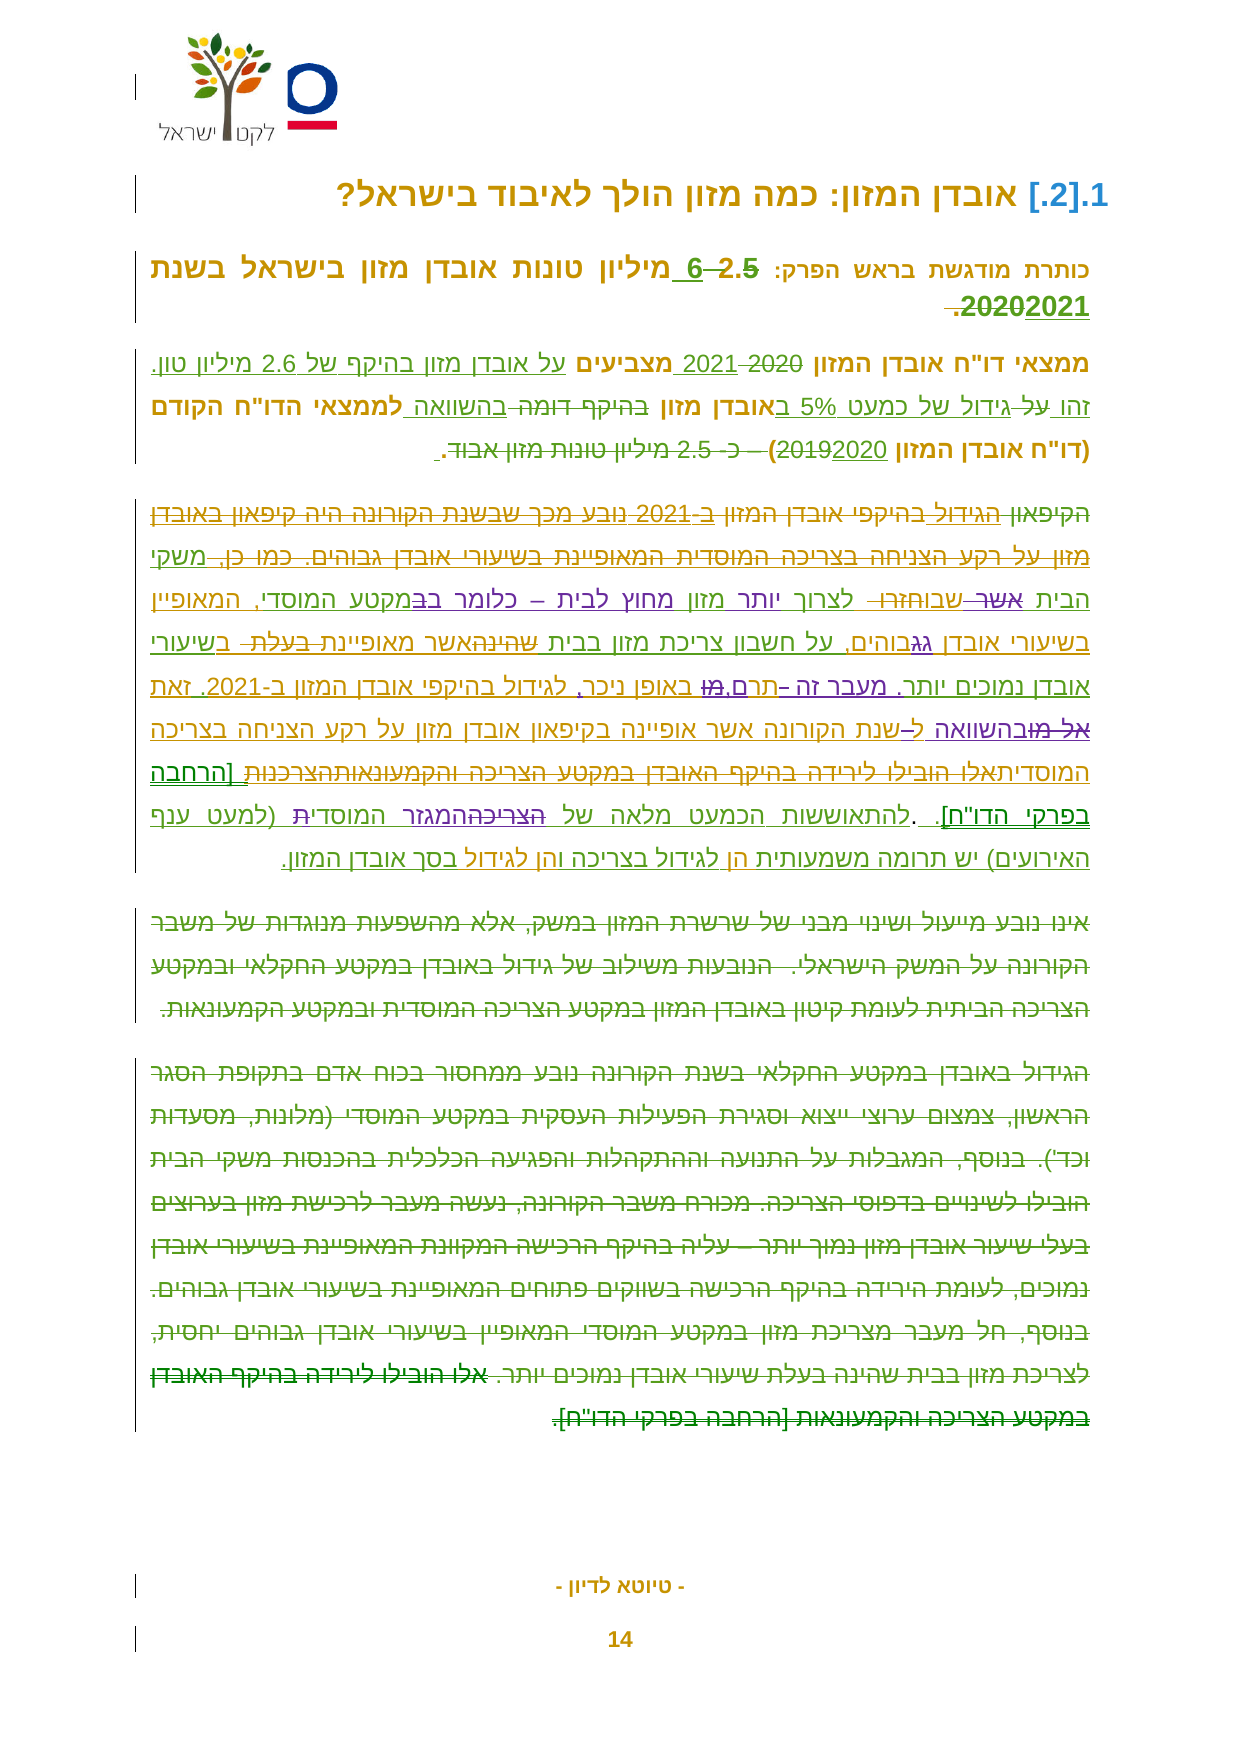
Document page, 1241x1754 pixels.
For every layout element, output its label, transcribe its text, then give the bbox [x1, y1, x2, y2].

text ממצאי דו"ח אובדן המזון מצביעים אובדן מזון לממצאי הדו"ח הקודם (דו"ח אובדן המזון ). [150, 349, 1090, 464]
subtitle אובדן המזון: כמה מזון הולך לאיבוד בישראל? [150, 175, 1090, 213]
picture [146, 9, 341, 151]
text כותרת מודגשת בראש הפרק: 2.מיליון טונות אובדן מזון בישראל בשנת [150, 251, 1090, 323]
